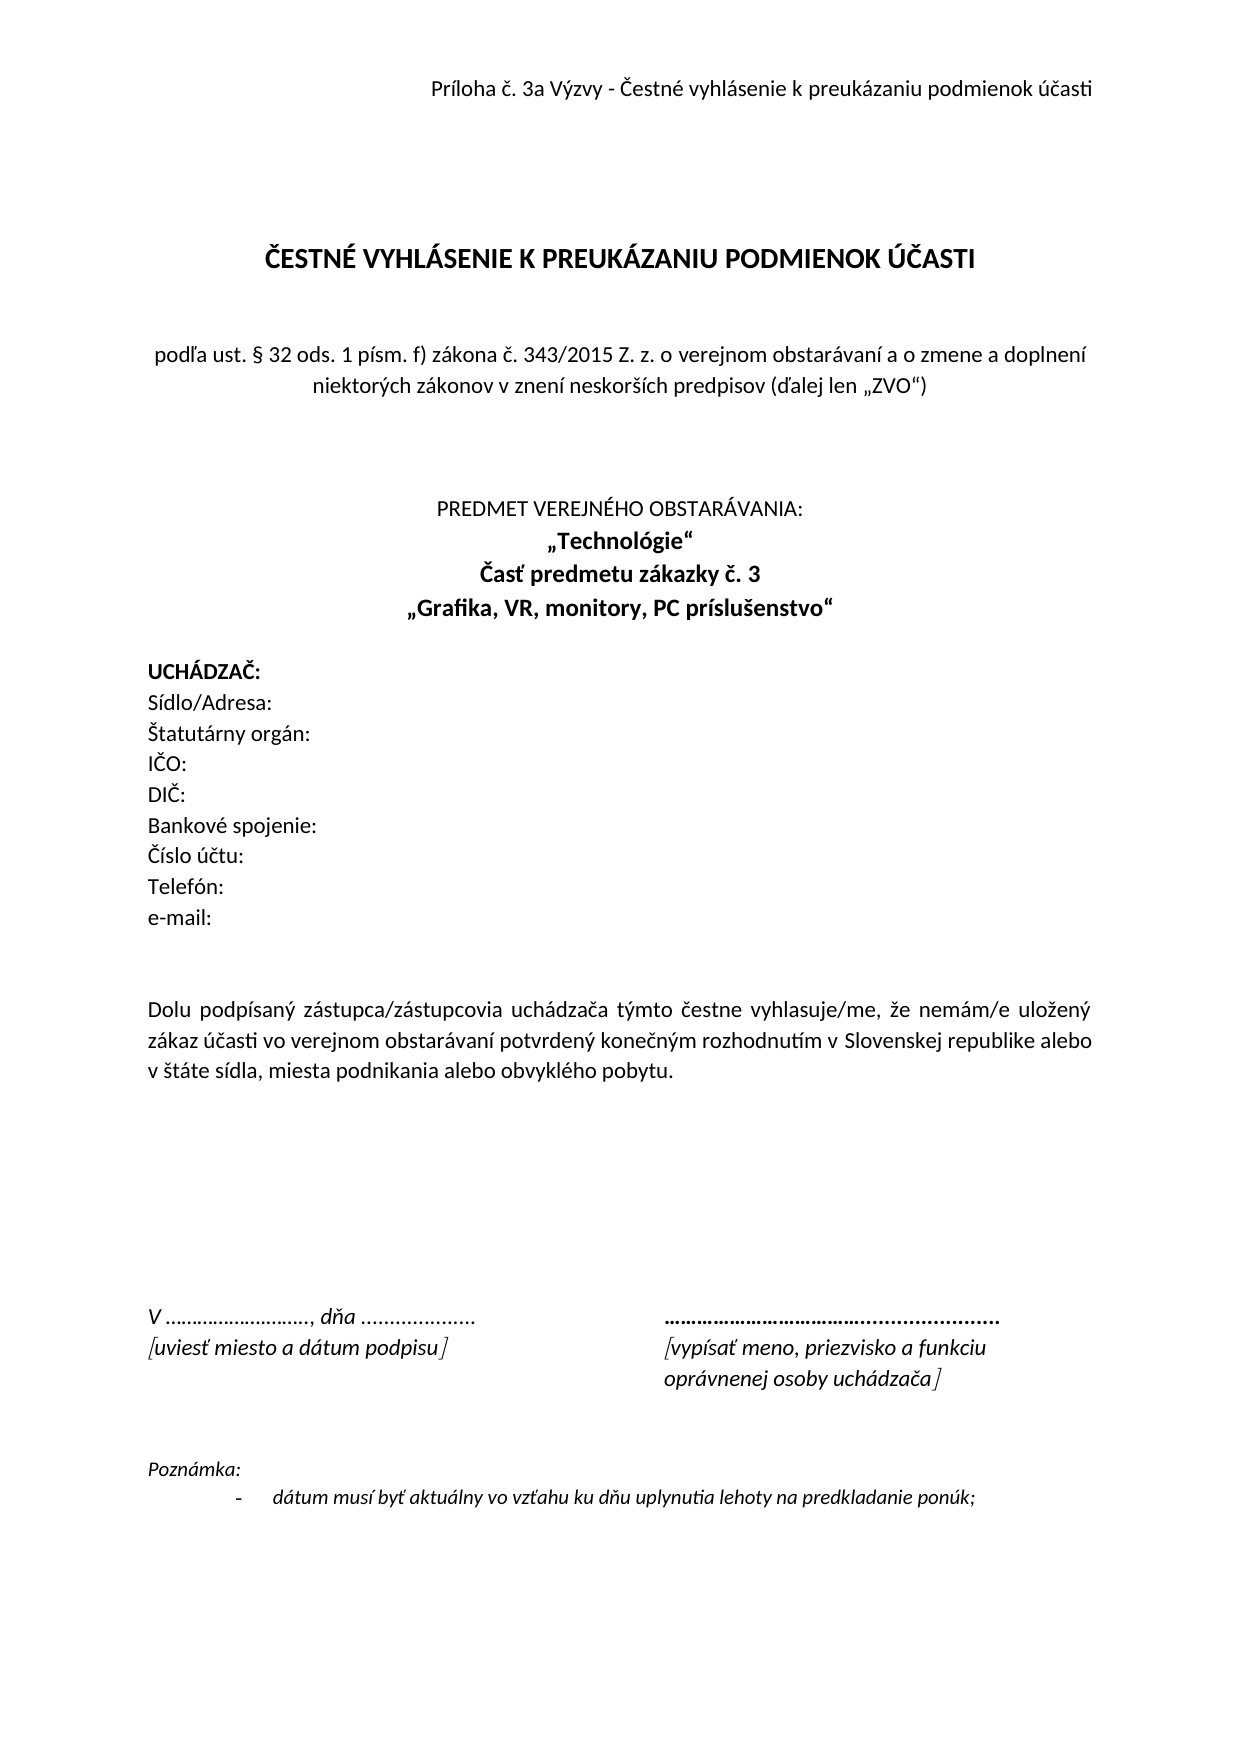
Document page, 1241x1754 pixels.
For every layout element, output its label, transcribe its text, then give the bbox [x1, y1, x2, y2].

text DIČ: [148, 780, 1093, 808]
text „Grafika, VR, monitory, PC príslušenstvo“ [148, 592, 1093, 622]
text „Technológie“ [148, 525, 1093, 555]
text ČESTNÉ VYHLÁSENIE K PREUKÁZANIU PODMIENOK ÚČASTI [148, 240, 1093, 275]
text Bankové spojenie: [148, 811, 1093, 839]
text UCHÁDZAČ: [148, 657, 1093, 685]
text Časť predmetu zákazky č. 3 [148, 558, 1093, 589]
text podľa ust. § 32 ods. 1 písm. f) zákona č. 343/2015 Z. z. o verejnom obstarávaní a o zmene a doplnení niektorých zákonov v znení neskorších predpisov (ďalej len „ZVO“) [148, 340, 1093, 399]
text uviesť miesto a dátum podpisu vypísať meno, priezvisko a funkciu [148, 1333, 1093, 1361]
text e-mail: [148, 903, 1093, 931]
text Telefón: [148, 872, 1093, 900]
text Číslo účtu: [148, 842, 1093, 869]
text Sídlo/Adresa: [148, 688, 1093, 716]
text Štatutárny orgán: [148, 719, 1093, 747]
list dátum musí byť aktuálny vo vzťahu ku dňu uplynutia lehoty na predkladanie ponúk; [235, 1484, 1093, 1509]
text V ……………….…….., dňa .................... ………………………………....................... [148, 1302, 1093, 1331]
text IČO: [148, 749, 1093, 777]
text Poznámka: [148, 1456, 1018, 1482]
text oprávnenej osoby uchádzača [590, 1364, 1093, 1392]
text Dolu podpísaný zástupca/zástupcovia uchádzača týmto čestne vyhlasuje/me, že nemám/e uložený zákaz účasti vo verejnom obstarávaní potvrdený konečným rozhodnutím v Slovenskej republike alebo v štáte sídla, miesta podnikania alebo obvyklého pobytu. [148, 995, 1093, 1085]
text predmet VEREJNÉHO OBSTARÁVANIA: [148, 494, 1093, 522]
